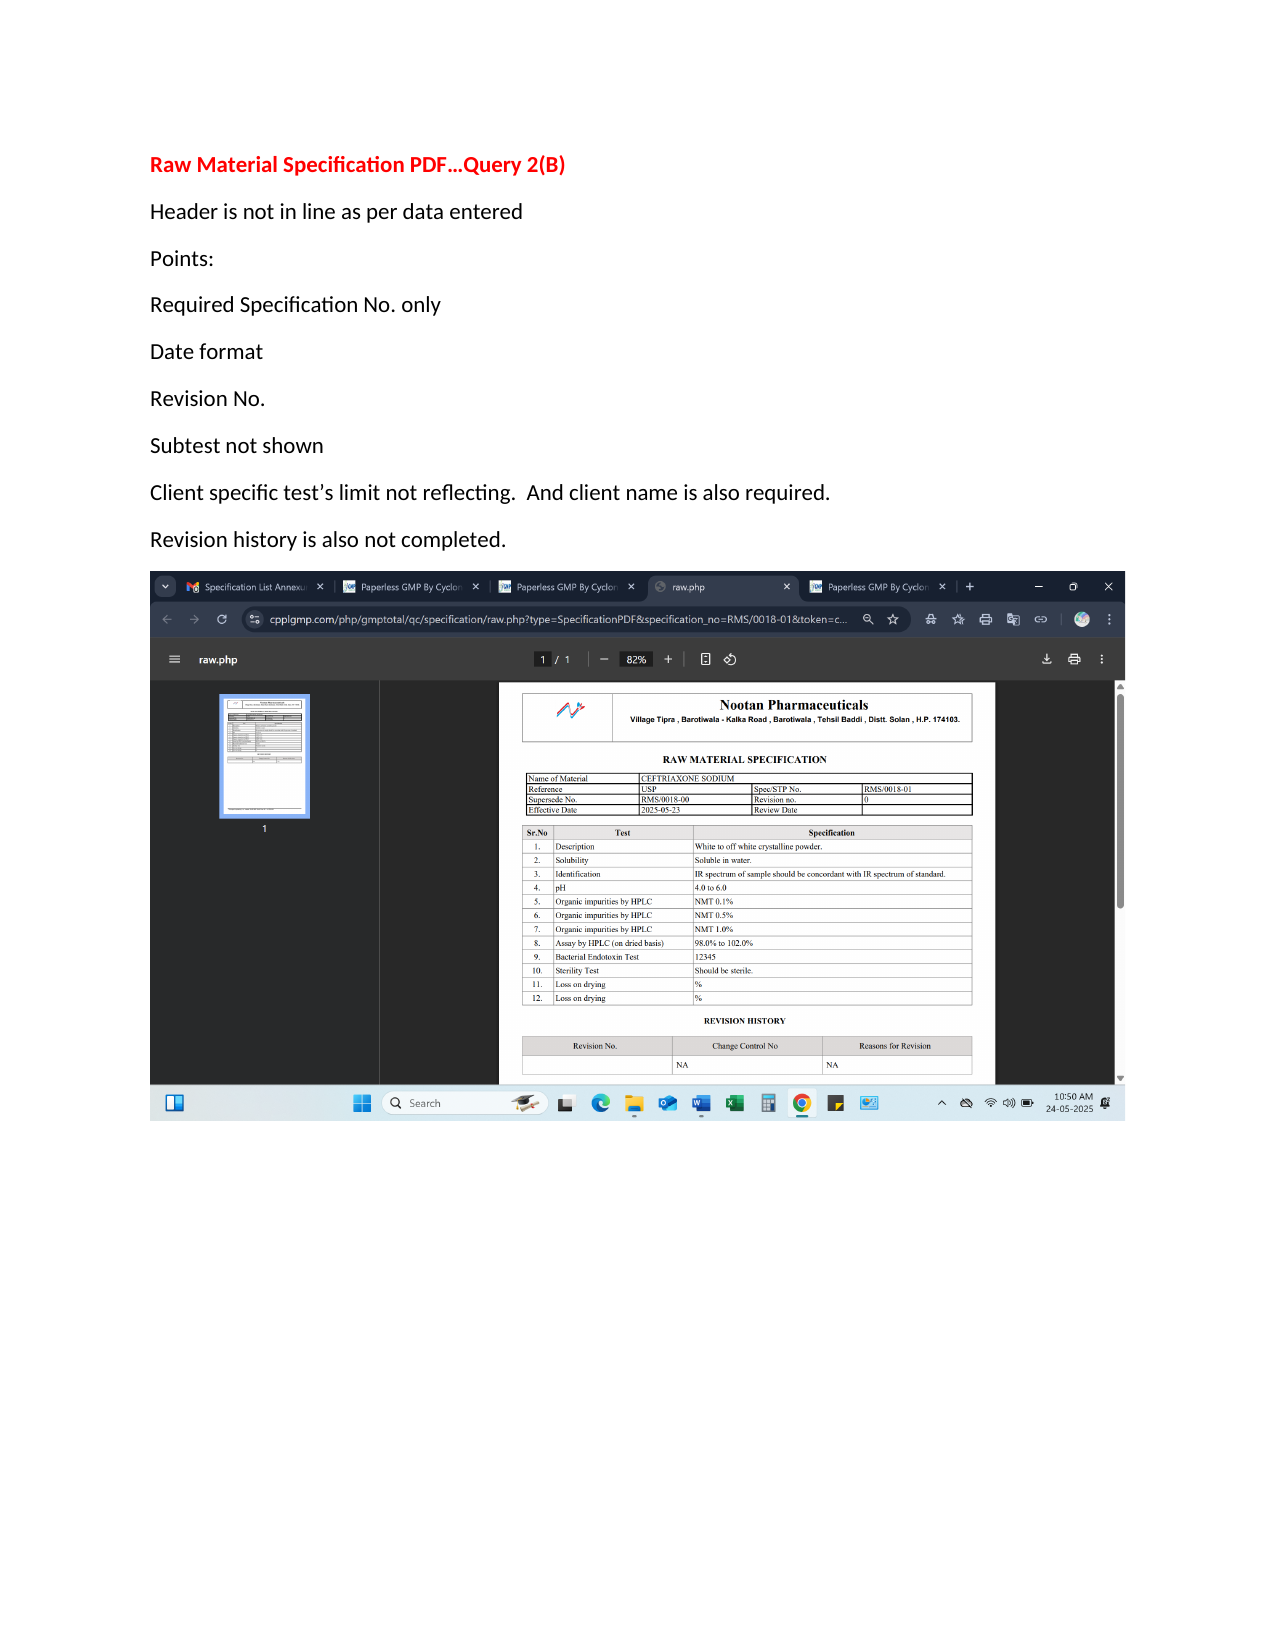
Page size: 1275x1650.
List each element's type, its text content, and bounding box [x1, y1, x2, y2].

text Points: [150, 244, 1125, 272]
text Revision history is also not completed. [150, 525, 1125, 553]
text Header is not in line as per data entered [150, 197, 1125, 225]
text Required Specification No. only [150, 291, 1125, 319]
text Raw Material Specification PDF…Query 2(B) [150, 150, 1125, 178]
picture [150, 571, 1125, 1121]
text Subtest not shown [150, 431, 1125, 459]
text Date format [150, 337, 1125, 366]
text Revision No. [150, 384, 1125, 412]
text Client specific test’s limit not reflecting. And client name is also required. [150, 478, 1125, 506]
